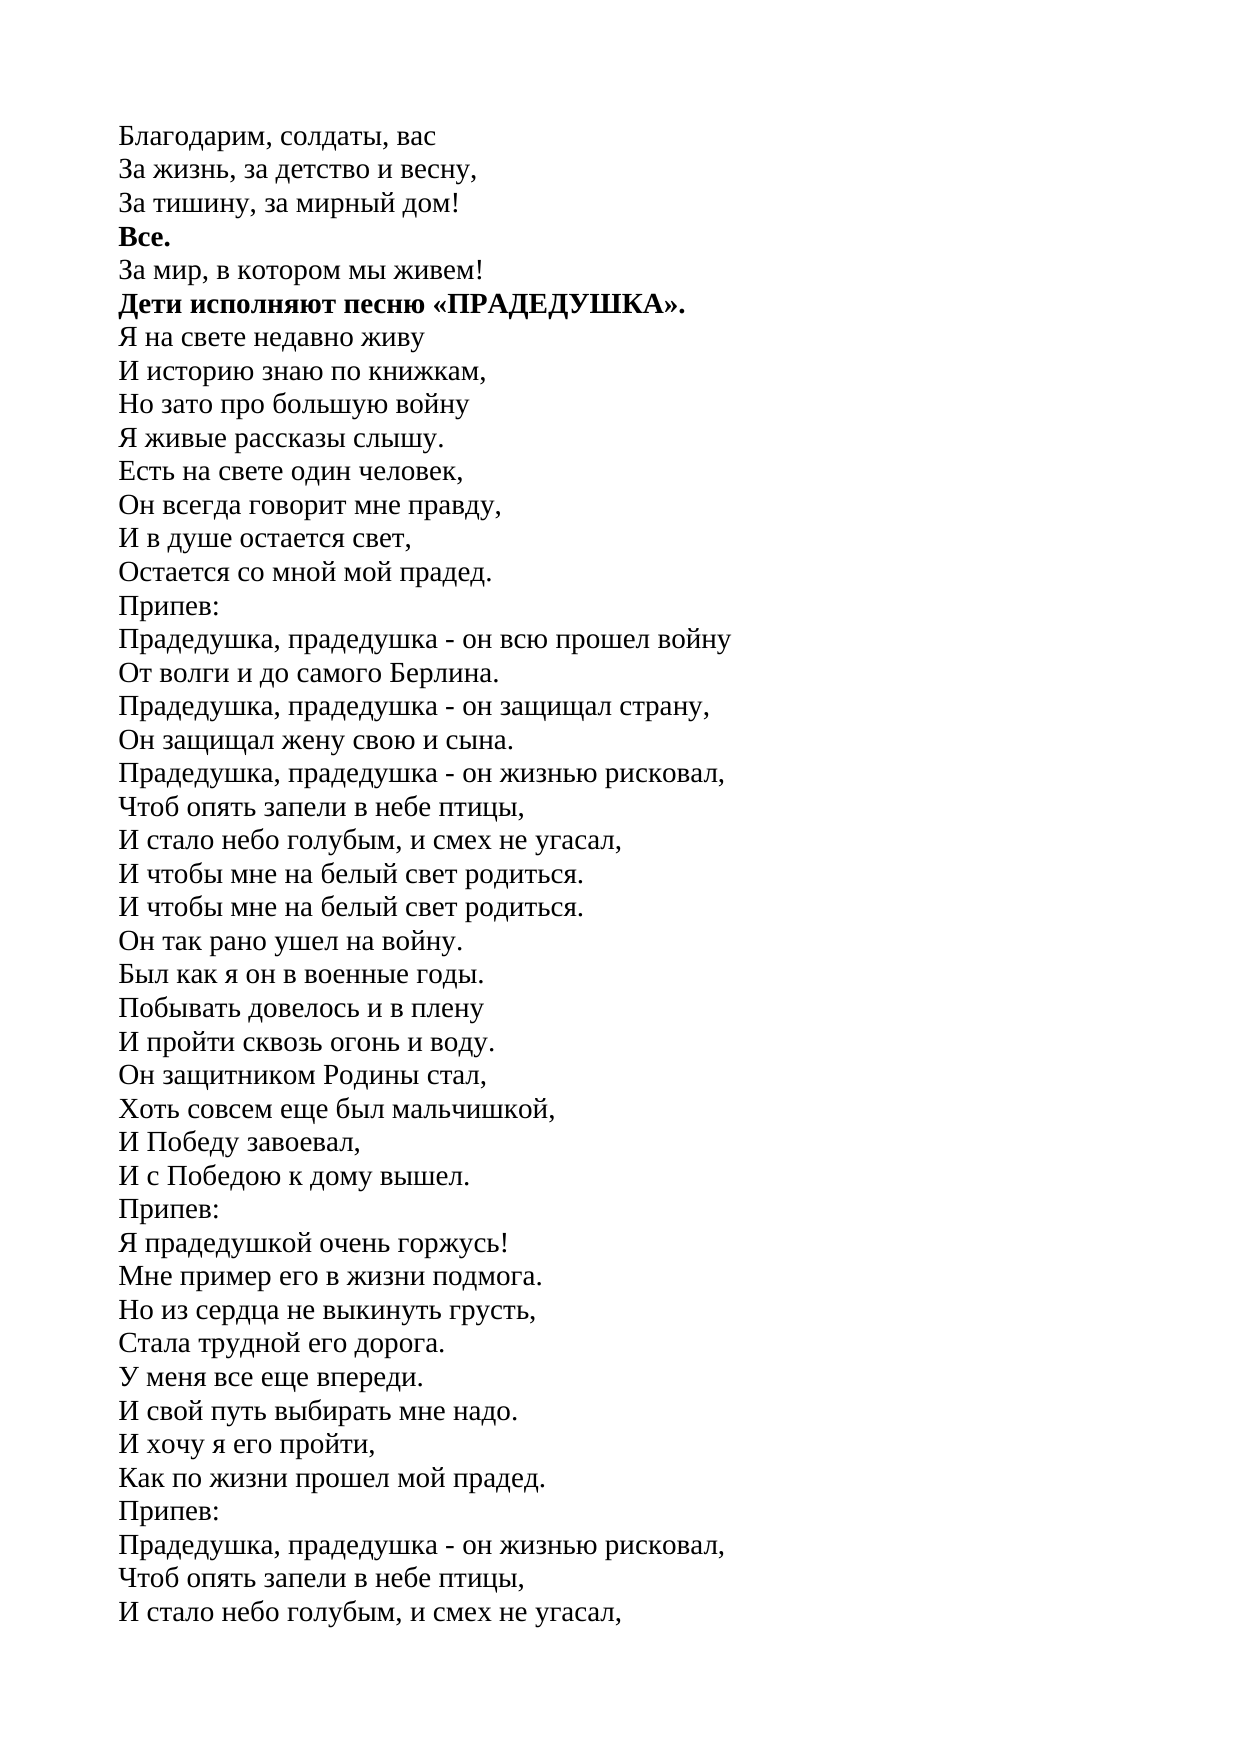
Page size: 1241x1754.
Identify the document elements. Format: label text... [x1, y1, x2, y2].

text Я живые рассказы слышу. [118, 420, 1122, 453]
text Он всегда говорит мне правду, [118, 487, 1122, 521]
text Прадедушка, прадедушка - он защищал страну, [118, 688, 1122, 722]
text Прадедушка, прадедушка - он всю прошел войну [118, 621, 1122, 655]
text Есть на свете один человек, [118, 453, 1122, 487]
text От волги и до самого Берлина. [118, 655, 1122, 688]
text И с Победою к дому вышел. [118, 1158, 1122, 1191]
text Все. [118, 219, 1122, 252]
text Остается со мной мой прадед. [118, 554, 1122, 588]
text И пройти сквозь огонь и воду. [118, 1024, 1122, 1057]
text За тишину, за мирный дом! [118, 185, 1122, 219]
text Стала трудной его дорога. [118, 1326, 1122, 1359]
text Припев: [118, 588, 1122, 621]
text И чтобы мне на белый свет родиться. [118, 856, 1122, 889]
text Побывать довелось и в плену [118, 990, 1122, 1024]
text За мир, в котором мы живем! [118, 252, 1122, 286]
text И чтобы мне на белый свет родиться. [118, 889, 1122, 923]
text Хоть совсем еще был мальчишкой, [118, 1091, 1122, 1124]
text Припев: [118, 1191, 1122, 1225]
text Благодарим, солдаты, вас [118, 118, 1122, 152]
text Припев: [118, 1493, 1122, 1527]
text Он защитником Родины стал, [118, 1057, 1122, 1091]
text И хочу я его пройти, [118, 1426, 1122, 1460]
text Он защищал жену свою и сына. [118, 722, 1122, 755]
text Но из сердца не выкинуть грусть, [118, 1292, 1122, 1326]
text За жизнь, за детство и весну, [118, 152, 1122, 185]
text Я на свете недавно живу [118, 319, 1122, 353]
text И в душе остается свет, [118, 521, 1122, 554]
text И историю знаю по книжкам, [118, 353, 1122, 386]
text Дети исполняют песню «ПРАДЕДУШКА». [118, 286, 1122, 319]
text И стало небо голубым, и смех не угасал, [118, 1594, 1122, 1627]
text Был как я он в военные годы. [118, 957, 1122, 990]
text Как по жизни прошел мой прадед. [118, 1460, 1122, 1493]
text У меня все еще впереди. [118, 1359, 1122, 1393]
text Чтоб опять запели в небе птицы, [118, 789, 1122, 822]
text Мне пример его в жизни подмога. [118, 1258, 1122, 1292]
text И свой путь выбирать мне надо. [118, 1393, 1122, 1426]
text И Победу завоевал, [118, 1124, 1122, 1158]
text Прадедушка, прадедушка - он жизнью рисковал, [118, 755, 1122, 789]
text Прадедушка, прадедушка - он жизнью рисковал, [118, 1527, 1122, 1560]
text Я прадедушкой очень горжусь! [118, 1225, 1122, 1258]
text И стало небо голубым, и смех не угасал, [118, 822, 1122, 856]
text Но зато про большую войну [118, 386, 1122, 420]
text Он так рано ушел на войну. [118, 923, 1122, 957]
text Чтоб опять запели в небе птицы, [118, 1560, 1122, 1594]
